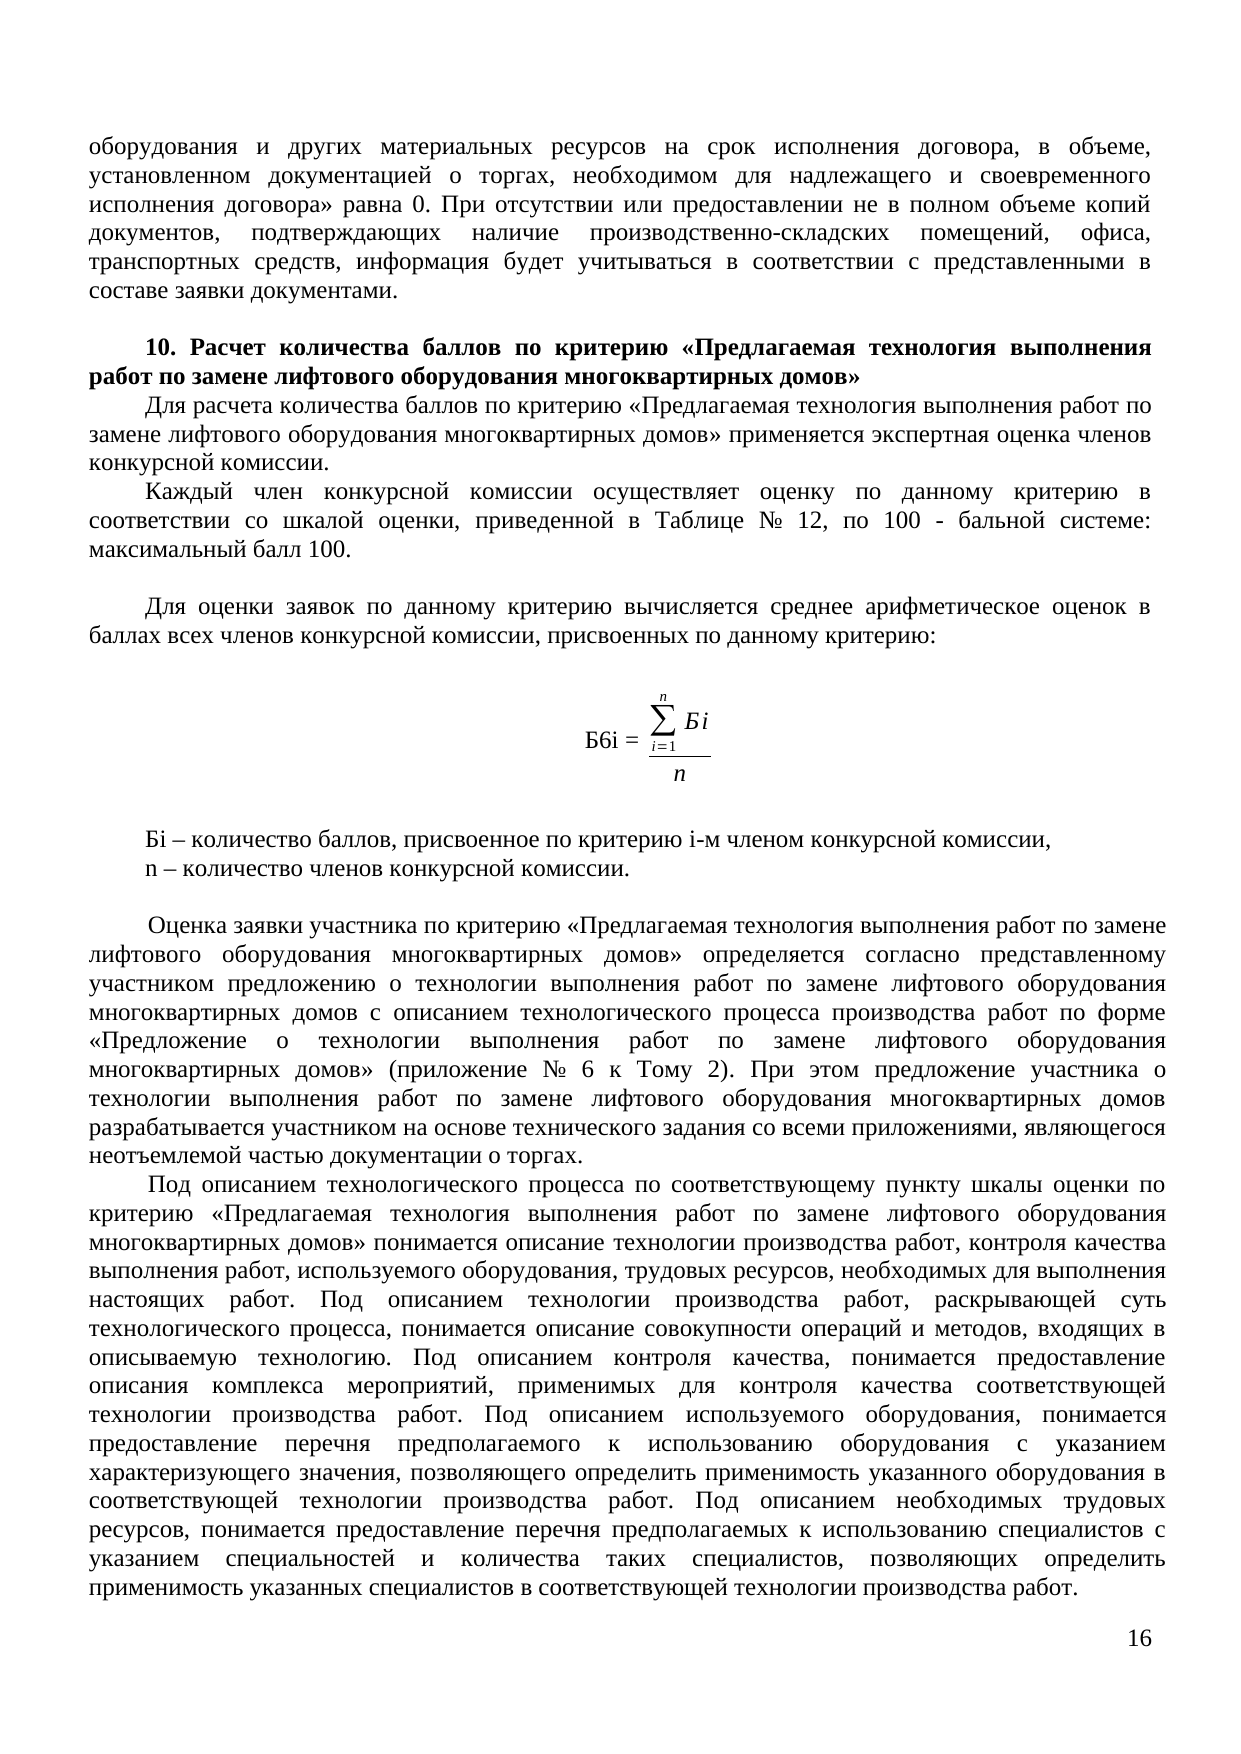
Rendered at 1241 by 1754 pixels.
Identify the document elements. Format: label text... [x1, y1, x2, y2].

text Оценка заявки участника по критерию «Предлагаемая технология выполнения работ по замене лифтового оборудования многоквартирных домов» определяется согласно представленному участником предложению о технологии выполнения работ по замене лифтового оборудования многоквартирных домов c описанием технологического процесса производства работ по форме «Предложение о технологии выполнения работ по замене лифтового оборудования многоквартирных домов» (приложение № 6 к Тому 2). При этом предложение участника о технологии выполнения работ по замене лифтового оборудования многоквартирных домов разрабатывается участником на основе технического задания со всеми приложениями, являющегося неотъемлемой частью документации о торгах. [89, 910, 1166, 1169]
text Бi – количество баллов, присвоенное по критерию i-м членом конкурсной комиссии, [89, 824, 1152, 853]
text Для расчета количества баллов по критерию «Предлагаемая технология выполнения работ по замене лифтового оборудования многоквартирных домов» применяется экспертная оценка членов конкурсной комиссии. [89, 390, 1152, 476]
text Б6i = [89, 687, 1152, 786]
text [89, 131, 1152, 304]
text Каждый член конкурсной комиссии осуществляет оценку по данному критерию в соответствии со шкалой оценки, приведенной в Таблице № 12, по 100 - бальной системе: максимальный балл 100. [89, 476, 1152, 562]
text 10. Расчет количества баллов по критерию «Предлагаемая технология выполнения работ по замене лифтового оборудования многоквартирных домов» [89, 332, 1152, 390]
text Под описанием технологического процесса по соответствующему пункту шкалы оценки по критерию «Предлагаемая технология выполнения работ по замене лифтового оборудования многоквартирных домов» понимается описание технологии производства работ, контроля качества выполнения работ, используемого оборудования, трудовых ресурсов, необходимых для выполнения настоящих работ. Под описанием технологии производства работ, раскрывающей суть технологического процесса, понимается описание совокупности операций и методов, входящих в описываемую технологию. Под описанием контроля качества, понимается предоставление описания комплекса мероприятий, применимых для контроля качества соответствующей технологии производства работ. Под описанием используемого оборудования, понимается предоставление перечня предполагаемого к использованию оборудования с указанием характеризующего значения, позволяющего определить применимость указанного оборудования в соответствующей технологии производства работ. Под описанием необходимых трудовых ресурсов, понимается предоставление перечня предполагаемых к использованию специалистов с указанием специальностей и количества таких специалистов, позволяющих определить применимость указанных специалистов в соответствующей технологии производства работ. [89, 1169, 1166, 1600]
text n – количество членов конкурсной комиссии. [89, 853, 1152, 882]
text Для оценки заявок по данному критерию вычисляется среднее арифметическое оценок в баллах всех членов конкурсной комиссии, присвоенных по данному критерию: [89, 591, 1152, 649]
